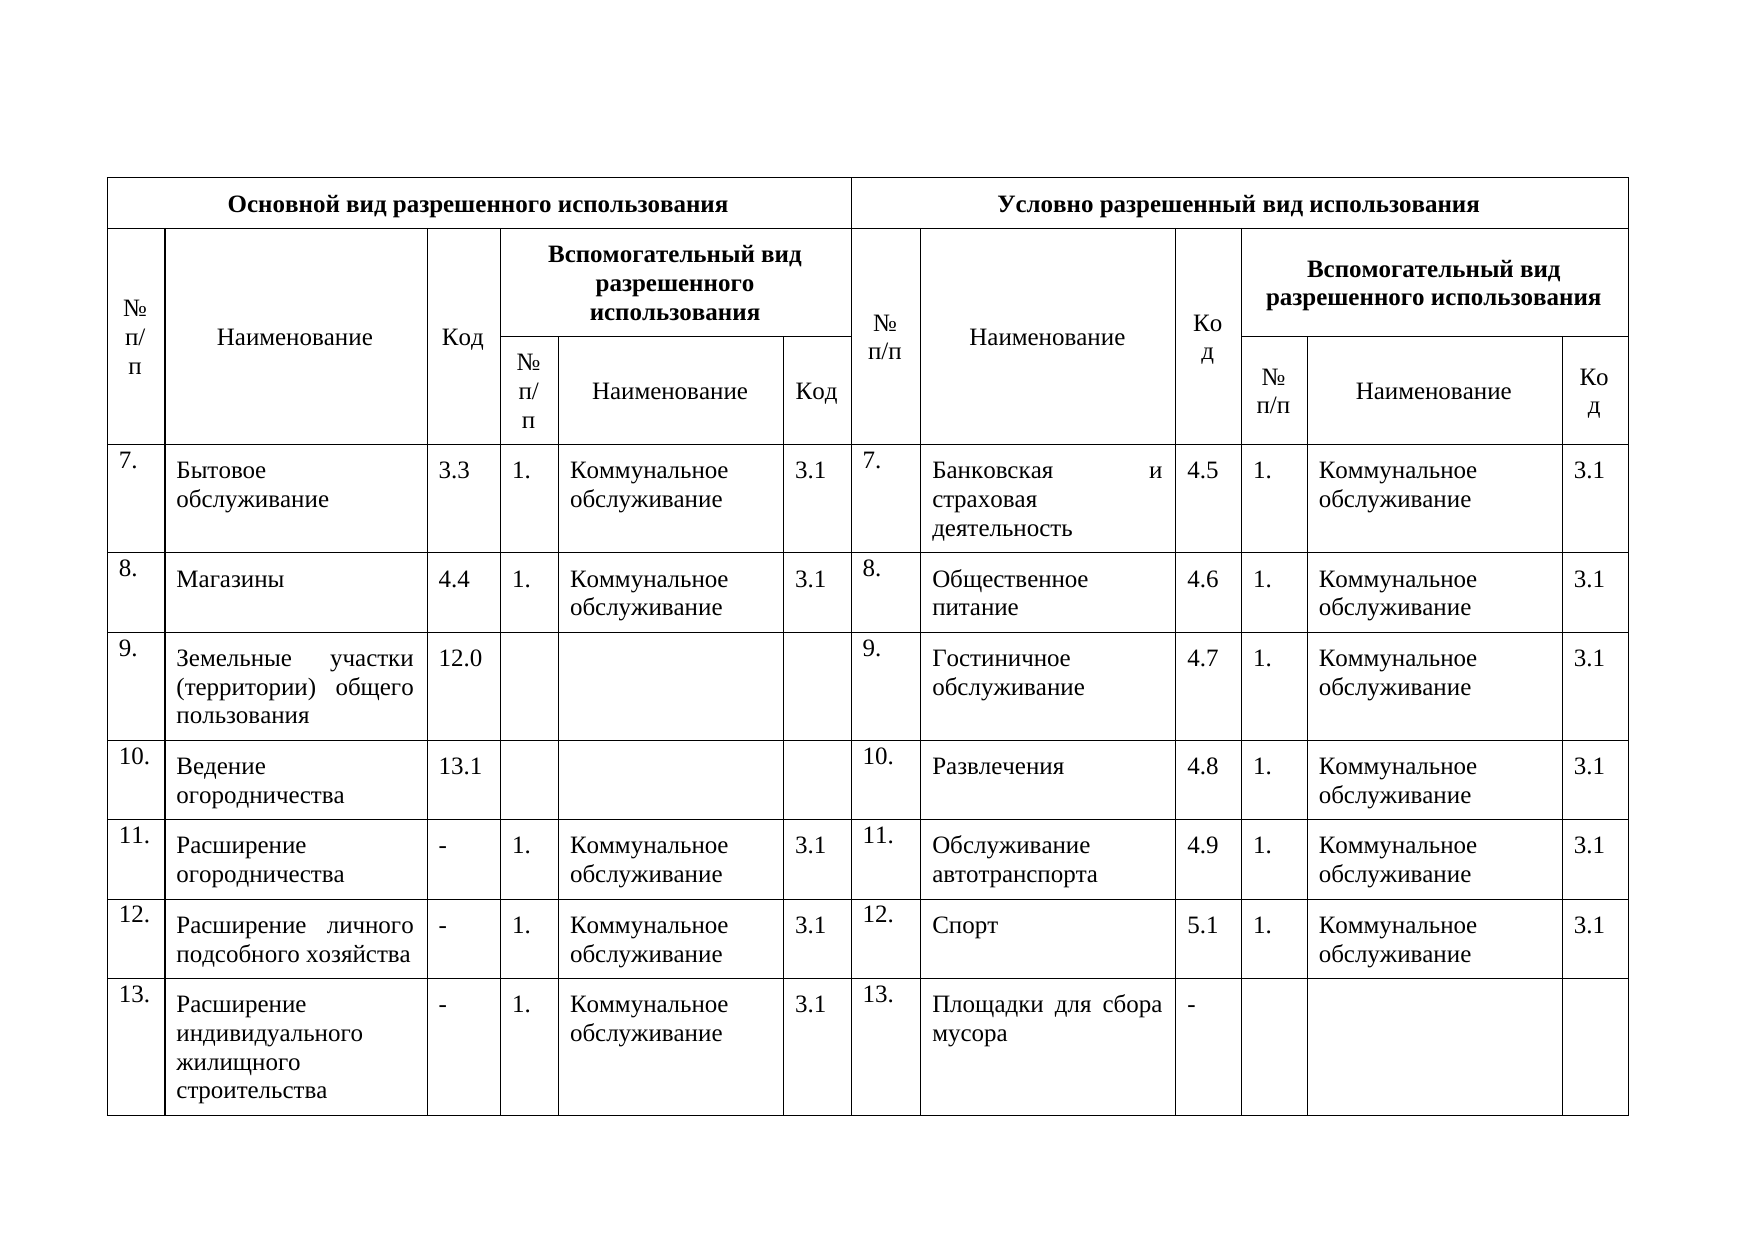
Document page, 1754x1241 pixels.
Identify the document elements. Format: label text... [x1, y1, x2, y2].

table_cell [559, 741, 783, 819]
table_cell 3.3 [428, 445, 500, 552]
table_cell 12.0 [428, 633, 500, 740]
table_cell [852, 900, 920, 978]
table_cell Площадки для сбора мусора [921, 979, 1175, 1115]
table_cell 3.1 [784, 820, 851, 898]
table_cell [1242, 979, 1307, 1115]
table_cell № п/п [852, 229, 920, 444]
table_cell Код [1176, 229, 1241, 444]
table_cell [784, 741, 851, 819]
table_cell [852, 820, 920, 898]
table_cell Коммунальное обслуживание [1308, 820, 1562, 898]
table_cell [1308, 979, 1562, 1115]
table_cell Спорт [921, 900, 1175, 978]
table_cell 1. [1242, 633, 1307, 740]
table_cell Коммунальное обслуживание [559, 900, 783, 978]
table_cell [108, 633, 164, 740]
table_cell [852, 633, 920, 740]
table_cell Общественное питание [921, 553, 1175, 632]
table_cell 3.1 [1563, 445, 1628, 552]
table_cell 1. [501, 553, 558, 632]
table_cell [108, 741, 164, 819]
table_cell 1. [1242, 900, 1307, 978]
table_cell 4.5 [1176, 445, 1241, 552]
table_cell Магазины [166, 553, 427, 632]
table_cell 13.1 [428, 741, 500, 819]
table_cell 1. [501, 900, 558, 978]
table_cell [108, 445, 164, 552]
table_cell 3.1 [784, 445, 851, 552]
table_cell 4.7 [1176, 633, 1241, 740]
table_cell [108, 900, 164, 978]
table_cell - [428, 820, 500, 898]
table_cell Наименование [559, 337, 783, 444]
table_cell [852, 979, 920, 1115]
table_cell Расширение огородничества [166, 820, 427, 898]
table_cell [1563, 979, 1628, 1115]
table_cell Обслуживание автотранспорта [921, 820, 1175, 898]
table_cell Код [428, 229, 500, 444]
table_cell [108, 553, 164, 632]
table_cell [108, 979, 164, 1115]
table_cell [784, 633, 851, 740]
table_cell 4.6 [1176, 553, 1241, 632]
table_cell 4.8 [1176, 741, 1241, 819]
table_cell Коммунальное обслуживание [559, 979, 783, 1115]
table_cell 1. [1242, 553, 1307, 632]
table_cell 3.1 [1563, 900, 1628, 978]
table_cell [501, 741, 558, 819]
table_cell Наименование [921, 229, 1175, 444]
table_cell 4.4 [428, 553, 500, 632]
table_cell Код [1563, 337, 1628, 444]
table_cell 1. [1242, 445, 1307, 552]
table_cell [852, 553, 920, 632]
table_cell Вспомогательный вид разрешенного использования [1242, 229, 1628, 336]
table_cell № п/п [1242, 337, 1307, 444]
table_cell 1. [501, 979, 558, 1115]
table_cell [852, 741, 920, 819]
table_cell № п/п [501, 337, 558, 444]
table_cell [852, 445, 920, 552]
table_cell 5.1 [1176, 900, 1241, 978]
table_cell Расширение индивидуального жилищного строительства [166, 979, 427, 1115]
table_cell Коммунальное обслуживание [1308, 900, 1562, 978]
table_cell Вспомогательный вид разрешенного использования [501, 229, 851, 336]
table_cell Наименование [1308, 337, 1562, 444]
table_cell 3.1 [784, 553, 851, 632]
table_cell Земельные участки (территории) общего пользования [166, 633, 427, 740]
table_cell 3.1 [784, 900, 851, 978]
table_cell Расширение личного подсобного хозяйства [166, 900, 427, 978]
table_cell Коммунальное обслуживание [559, 445, 783, 552]
table_cell Код [784, 337, 851, 444]
table_cell Ведение огородничества [166, 741, 427, 819]
table_cell Коммунальное обслуживание [1308, 633, 1562, 740]
table_cell 1. [1242, 741, 1307, 819]
table_cell - [428, 900, 500, 978]
table_cell 1. [1242, 820, 1307, 898]
table_header Основной вид разрешенного использования [108, 178, 851, 228]
table_cell Наименование [166, 229, 427, 444]
table_cell Коммунальное обслуживание [559, 820, 783, 898]
table_cell 3.1 [1563, 633, 1628, 740]
table_cell 3.1 [784, 979, 851, 1115]
table_cell Коммунальное обслуживание [1308, 553, 1562, 632]
table_cell - [428, 979, 500, 1115]
table_cell № п/п [108, 229, 164, 444]
table_cell 4.9 [1176, 820, 1241, 898]
table_cell Бытовое обслуживание [166, 445, 427, 552]
table_cell Развлечения [921, 741, 1175, 819]
table_cell [108, 820, 164, 898]
table_cell - [1176, 979, 1241, 1115]
table_header Условно разрешенный вид использования [852, 178, 1628, 228]
table_cell Банковская и страховая деятельность [921, 445, 1175, 552]
table_cell 1. [501, 820, 558, 898]
table_cell 1. [501, 445, 558, 552]
table_cell 3.1 [1563, 820, 1628, 898]
table_cell [559, 633, 783, 740]
table_cell Гостиничное обслуживание [921, 633, 1175, 740]
table_cell Коммунальное обслуживание [559, 553, 783, 632]
table_cell Коммунальное обслуживание [1308, 445, 1562, 552]
table_cell 3.1 [1563, 741, 1628, 819]
table_cell 3.1 [1563, 553, 1628, 632]
table_cell [501, 633, 558, 740]
table_cell Коммунальное обслуживание [1308, 741, 1562, 819]
